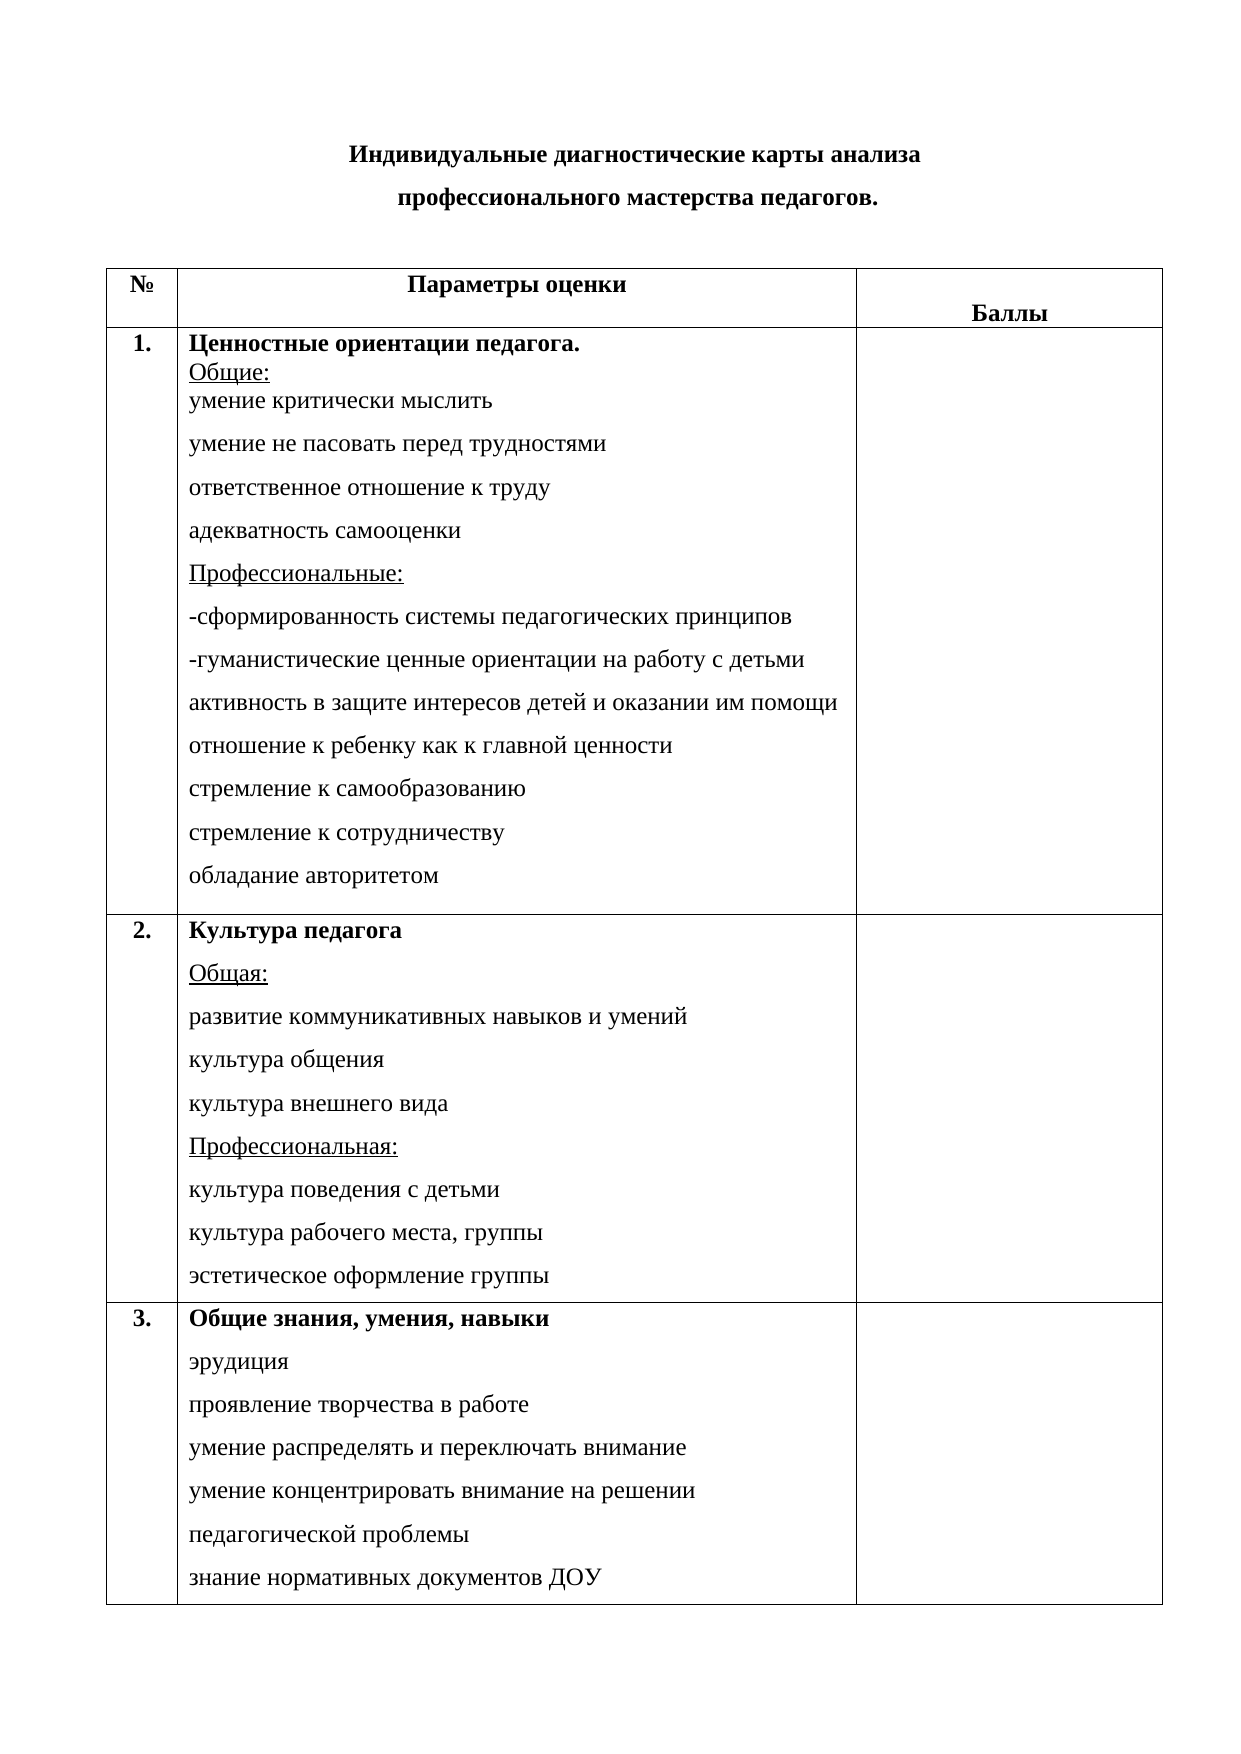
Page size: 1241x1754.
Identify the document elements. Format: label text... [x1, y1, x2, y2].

table_cell 2. [107, 915, 177, 1302]
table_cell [178, 1303, 856, 1604]
table_cell Ценностные ориентации педагога. Общие: умение критически мыслить умение не пасовать перед трудностями ответственное отношение к труду адекватность самооценки Профессиональные: -сформированность системы педагогических принципов -гуманистические ценные ориентации на работу с детьми активность в защите интересов детей и оказании им помощи отношение к ребенку как к главной ценности стремление к самообразованию стремление к сотрудничеству обладание авторитетом [178, 328, 856, 914]
table_header № [107, 269, 177, 327]
table_cell [857, 328, 1162, 914]
table_header Параметры оценки [178, 269, 856, 327]
table_cell 3. [107, 1303, 177, 1604]
table_cell [857, 915, 1162, 1302]
text профессионального мастерства педагогов. [118, 182, 1152, 211]
table_cell 1. [107, 328, 177, 914]
table_cell Культура педагога Общая: развитие коммуникативных навыков и умений культура общения культура внешнего вида Профессиональная: культура поведения с детьми культура рабочего места, группы эстетическое оформление группы [178, 915, 856, 1302]
table_cell [857, 1303, 1162, 1604]
text Индивидуальные диагностические карты анализа [118, 139, 1152, 168]
table_header Баллы [857, 269, 1162, 327]
